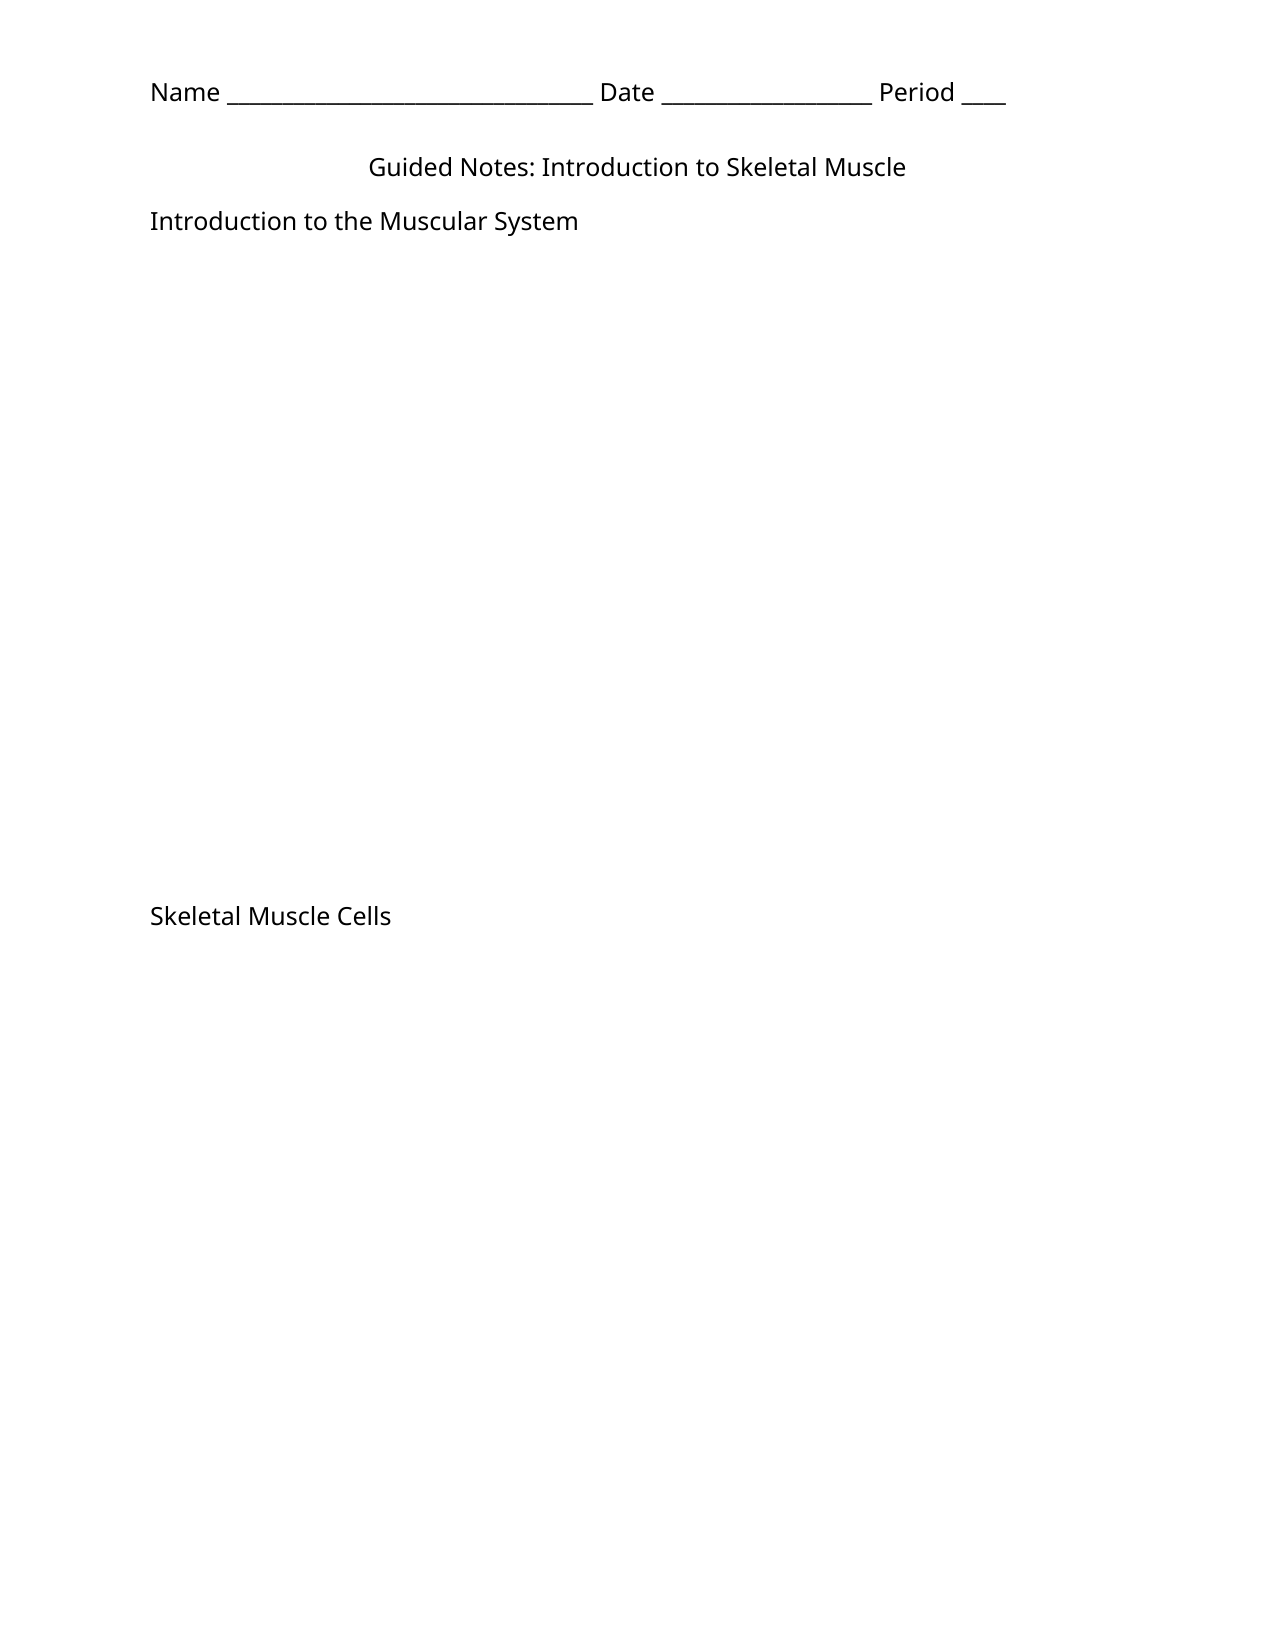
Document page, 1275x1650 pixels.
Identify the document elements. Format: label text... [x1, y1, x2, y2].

text Introduction to the Muscular System [150, 203, 1125, 237]
text Skeletal Muscle Cells [150, 898, 1125, 932]
text Guided Notes: Introduction to Skeletal Muscle [150, 150, 1125, 184]
